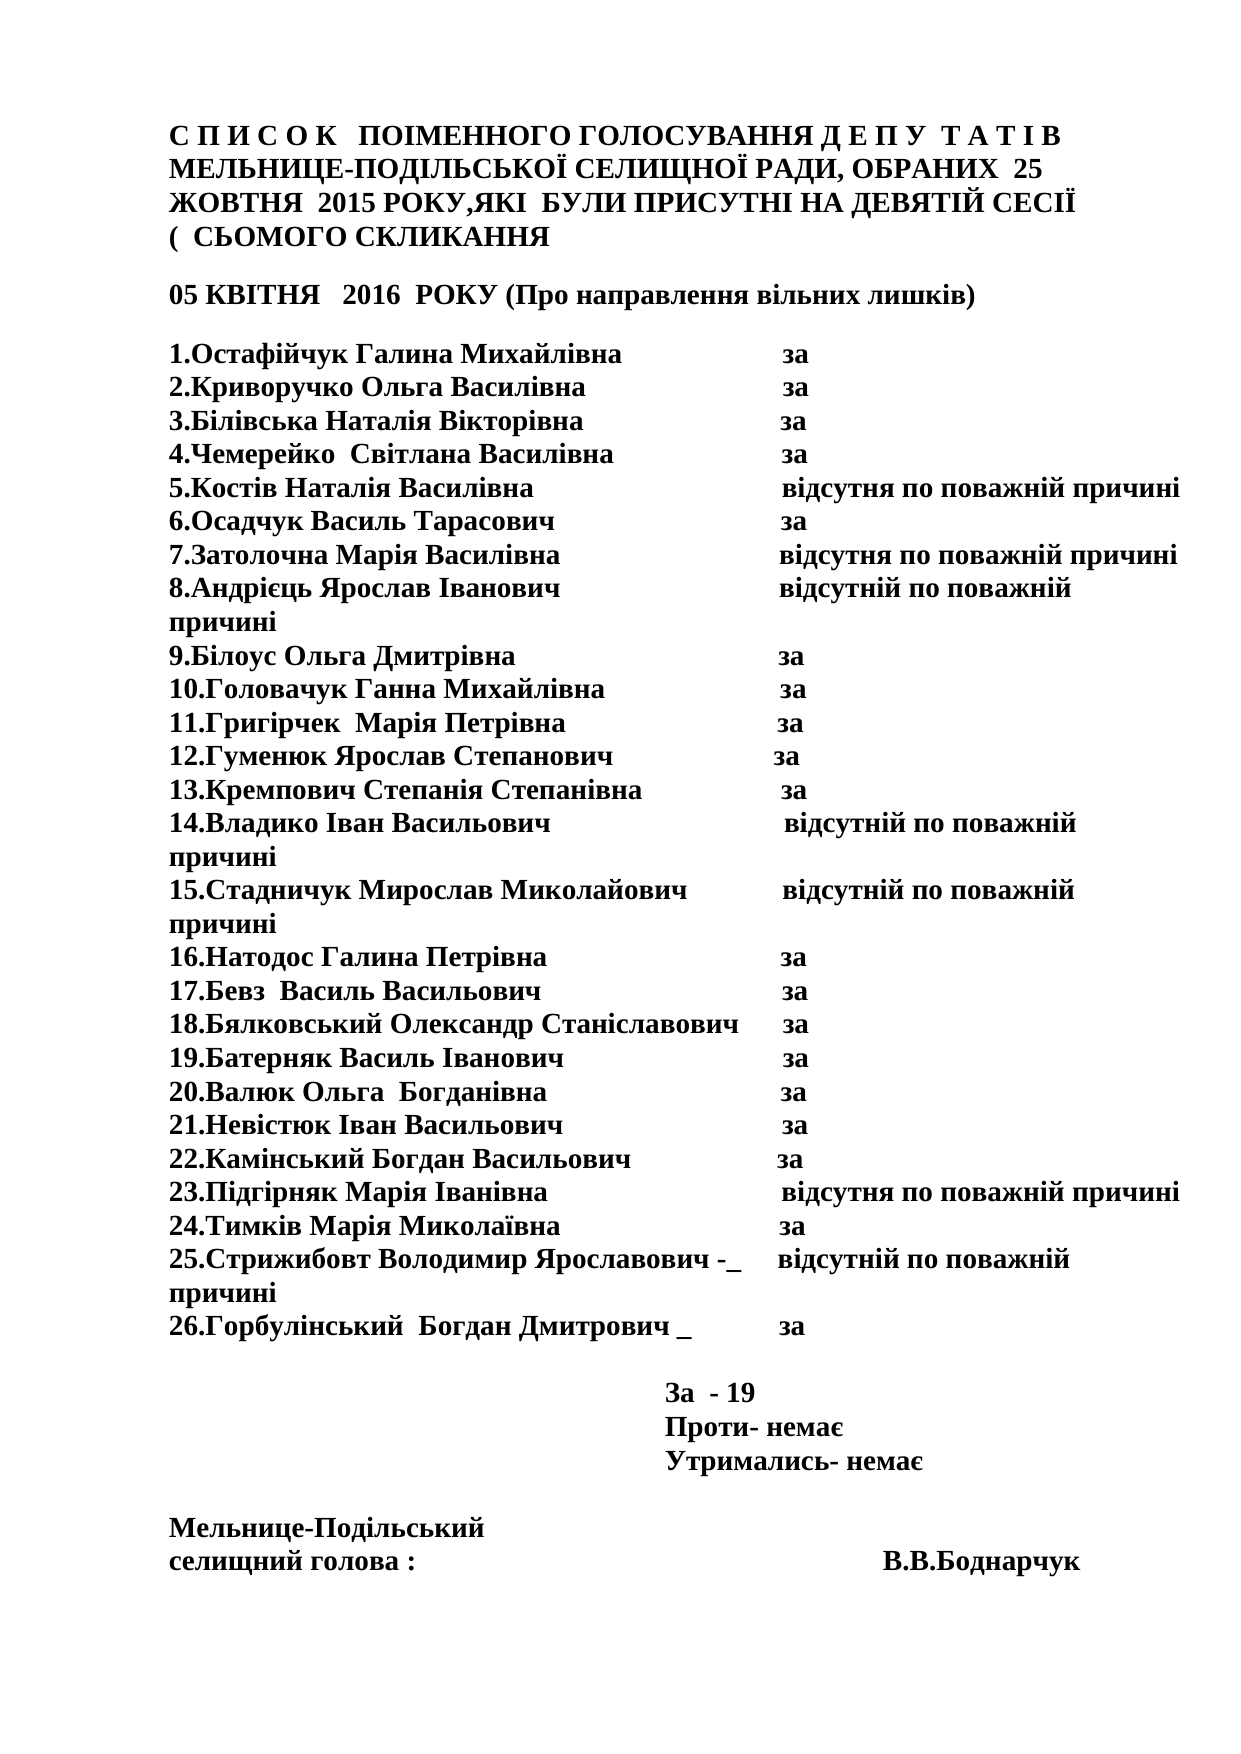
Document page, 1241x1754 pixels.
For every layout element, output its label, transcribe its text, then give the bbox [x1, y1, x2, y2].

text 16.Натодос Галина Петрівна за [169, 939, 1181, 973]
text Мельнице-Подільський [169, 1510, 1181, 1543]
text 23.Підгірняк Марія Іванівна відсутня по поважній причині [169, 1174, 1181, 1208]
text 12.Гуменюк Ярослав Степанович за [169, 738, 1181, 772]
text 21.Невістюк Іван Васильович за [169, 1107, 1181, 1141]
text Утримались- немає [169, 1443, 1181, 1476]
text 2.Криворучко Ольга Василівна за [169, 369, 1181, 403]
text 7.Затолочна Марія Василівна відсутня по поважній причині [169, 537, 1181, 571]
text 3.Білівська Наталія Вікторівна за [169, 403, 1181, 436]
text 10.Головачук Ганна Михайлівна за [169, 671, 1181, 705]
text 5.Костів Наталія Василівна відсутня по поважній причині [169, 470, 1181, 503]
text 1.Остафійчук Галина Михайлівна за [169, 336, 1181, 369]
text 11.Григірчек Марія Петрівна за [169, 705, 1181, 738]
text 05 КВІТНЯ 2016 РОКУ (Про направлення вільних лишків) [169, 277, 1181, 311]
text 4.Чемерейко Світлана Василівна за [169, 436, 1181, 470]
text 20.Валюк Ольга Богданівна за [169, 1074, 1181, 1107]
text 6.Осадчук Василь Тарасович за [169, 503, 1181, 537]
text За - 19 [169, 1376, 1181, 1409]
text селищний голова : В.В.Боднарчук [169, 1543, 1181, 1577]
text 19.Батерняк Василь Іванович за [169, 1040, 1181, 1074]
text 14.Владико Іван Васильович відсутній по поважній причині [169, 805, 1181, 872]
text 26.Горбулінський Богдан Дмитрович _ за [169, 1308, 1181, 1342]
text 17.Бевз Василь Васильович за [169, 973, 1181, 1007]
text 8.Андрієць Ярослав Іванович відсутній по поважній причині [169, 571, 1181, 638]
text Проти- немає [169, 1409, 1181, 1443]
text 24.Тимків Марія Миколаївна за [169, 1208, 1181, 1241]
text 15.Стадничук Мирослав Миколайович відсутній по поважній причині [169, 872, 1181, 939]
text 22.Камінський Богдан Васильович за [169, 1141, 1181, 1174]
text С П И С О К ПОІМЕННОГО ГОЛОСУВАННЯ Д Е П У Т А Т І В [169, 118, 1181, 152]
text 18.Бялковський Олександр Станіславович за [169, 1007, 1181, 1040]
text 9.Білоус Ольга Дмитрівна за [169, 638, 1181, 671]
text 13.Кремпович Степанія Степанівна за [169, 772, 1181, 805]
text МЕЛЬНИЦЕ-ПОДІЛЬСЬКОЇ СЕЛИЩНОЇ РАДИ, ОБРАНИХ 25 ЖОВТНЯ 2015 РОКУ,ЯКІ БУЛИ ПРИСУТНІ НА ДЕВЯТІЙ СЕСІЇ ( СЬОМОГО СКЛИКАННЯ [169, 152, 1181, 252]
text 25.Стрижибовт Володимир Ярославович -_ відсутній по поважній причині [169, 1241, 1181, 1308]
